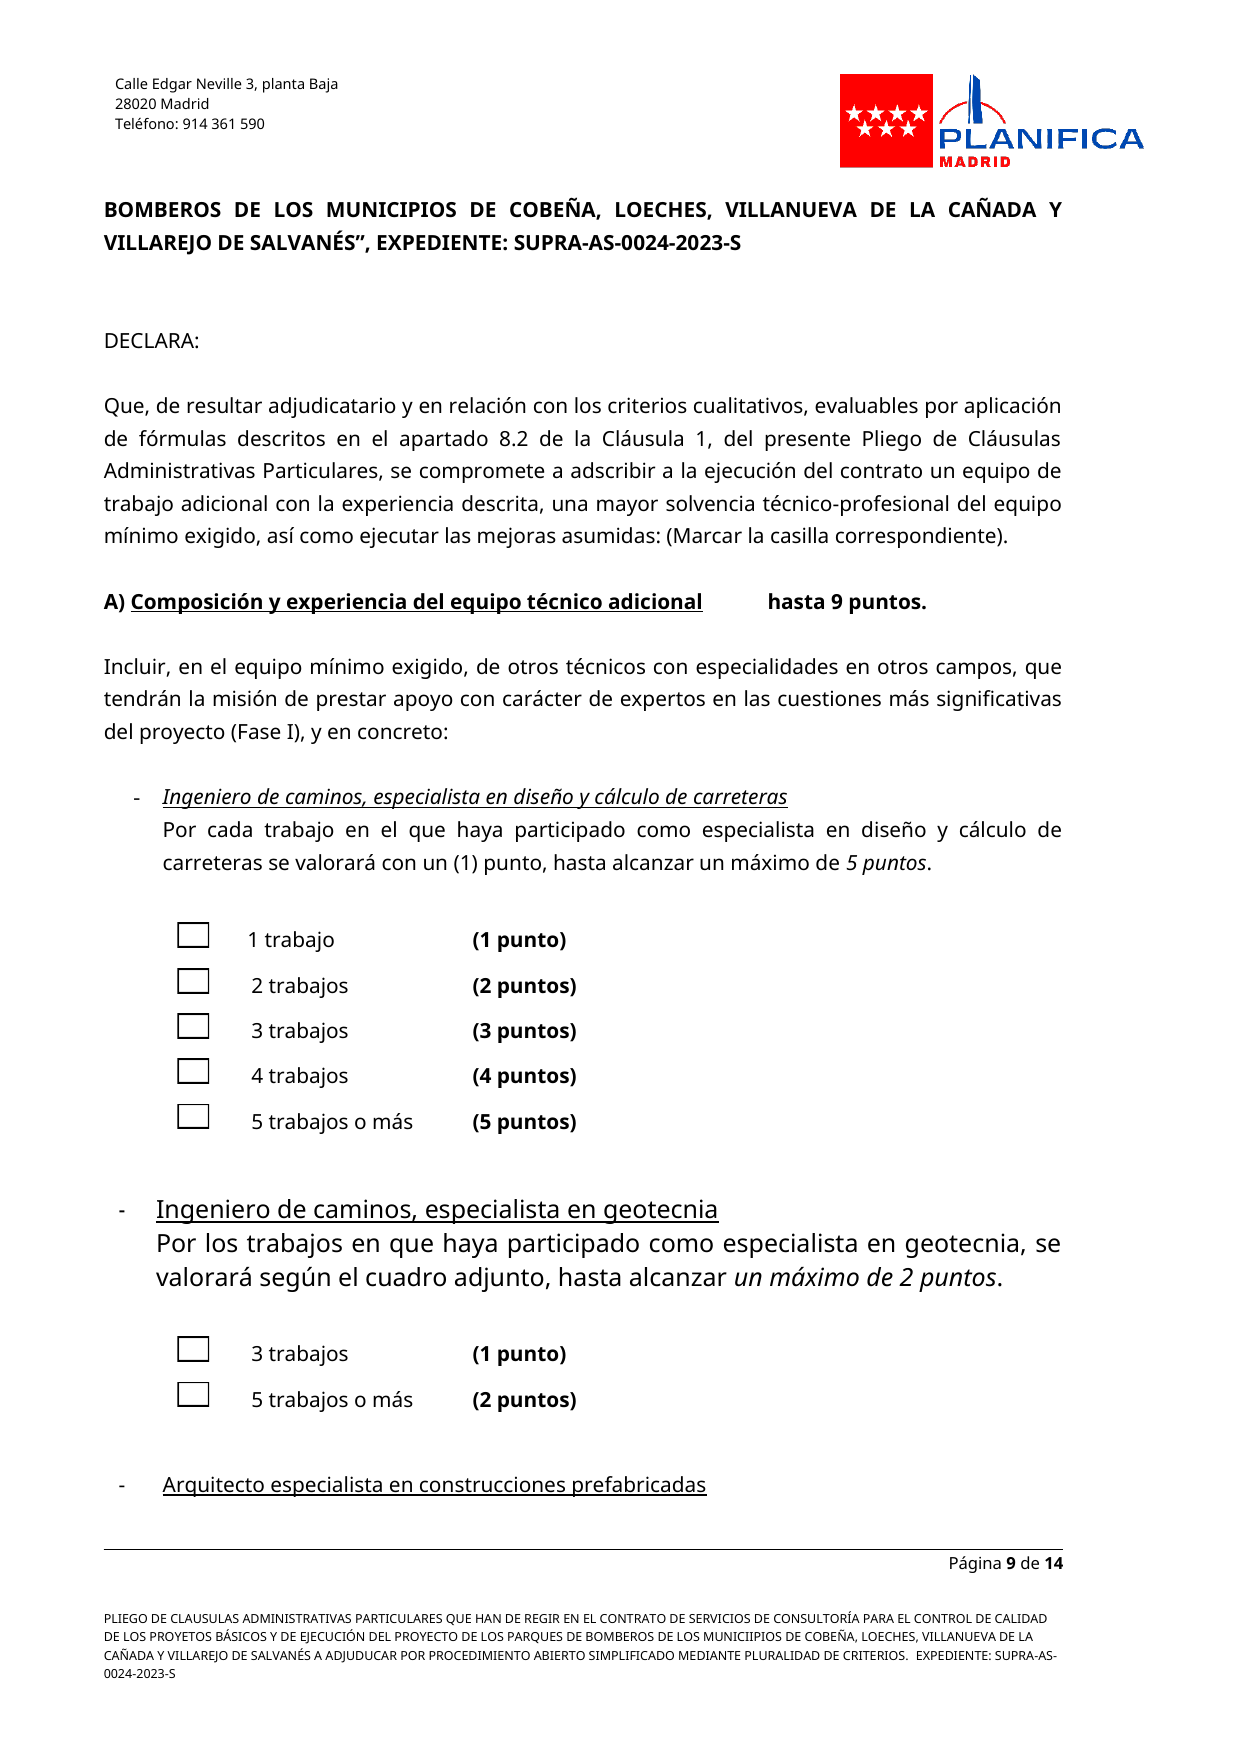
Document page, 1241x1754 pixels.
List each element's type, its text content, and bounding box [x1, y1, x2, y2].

text Incluir, en el equipo mínimo exigido, de otros técnicos con especialidades en otros campos, que tendrán la misión de prestar apoyo con carácter de expertos en las cuestiones más significativas del proyecto (Fase I), y en concreto: [103, 652, 1063, 746]
list Ingeniero de caminos, especialista en diseño y cálculo de carreteras [133, 782, 1063, 811]
picture [177, 968, 210, 994]
text Por cada trabajo en el que haya participado como especialista en diseño y cálculo de carreteras se valorará con un (1) punto, hasta alcanzar un máximo de 5 puntos. [162, 815, 1063, 876]
text Por los trabajos en que haya participado como especialista en geotecnia, se valorará según el cuadro adjunto, hasta alcanzar un máximo de 2 puntos. [156, 1226, 1063, 1294]
list Ingeniero de caminos, especialista en geotecnia [118, 1192, 1063, 1226]
text 3 trabajos (1 punto) [103, 1337, 1063, 1368]
picture [839, 73, 1153, 168]
picture [177, 1013, 210, 1039]
list Arquitecto especialista en construcciones prefabricadas [118, 1470, 1063, 1498]
text 3 trabajos (3 puntos) [103, 1013, 1063, 1044]
text DECLARA: [103, 326, 1063, 354]
picture [177, 922, 210, 948]
text 5 trabajos o más (2 puntos) [103, 1382, 1063, 1413]
picture [177, 1382, 210, 1407]
text 5 trabajos o más (5 puntos) [103, 1104, 1063, 1135]
text 1 trabajo (1 punto) [103, 923, 1063, 954]
text 2 trabajos (2 puntos) [103, 968, 1063, 999]
picture [177, 1336, 210, 1362]
picture [177, 1058, 210, 1084]
text A) Composición y experiencia del equipo técnico adicional hasta 9 puntos. [103, 587, 1063, 615]
text Que, de resultar adjudicatario y en relación con los criterios cualitativos, evaluables por aplicación de fórmulas descritos en el apartado 8.2 de la Cláusula 1, del presente Pliego de Cláusulas Administrativas Particulares, se compromete a adscribir a la ejecución del contrato un equipo de trabajo adicional con la experiencia descrita, una mayor solvencia técnico-profesional del equipo mínimo exigido, así como ejecutar las mejoras asumidas: (Marcar la casilla correspondiente). [103, 391, 1063, 550]
picture [177, 1104, 210, 1129]
text 4 trabajos (4 puntos) [103, 1059, 1063, 1090]
